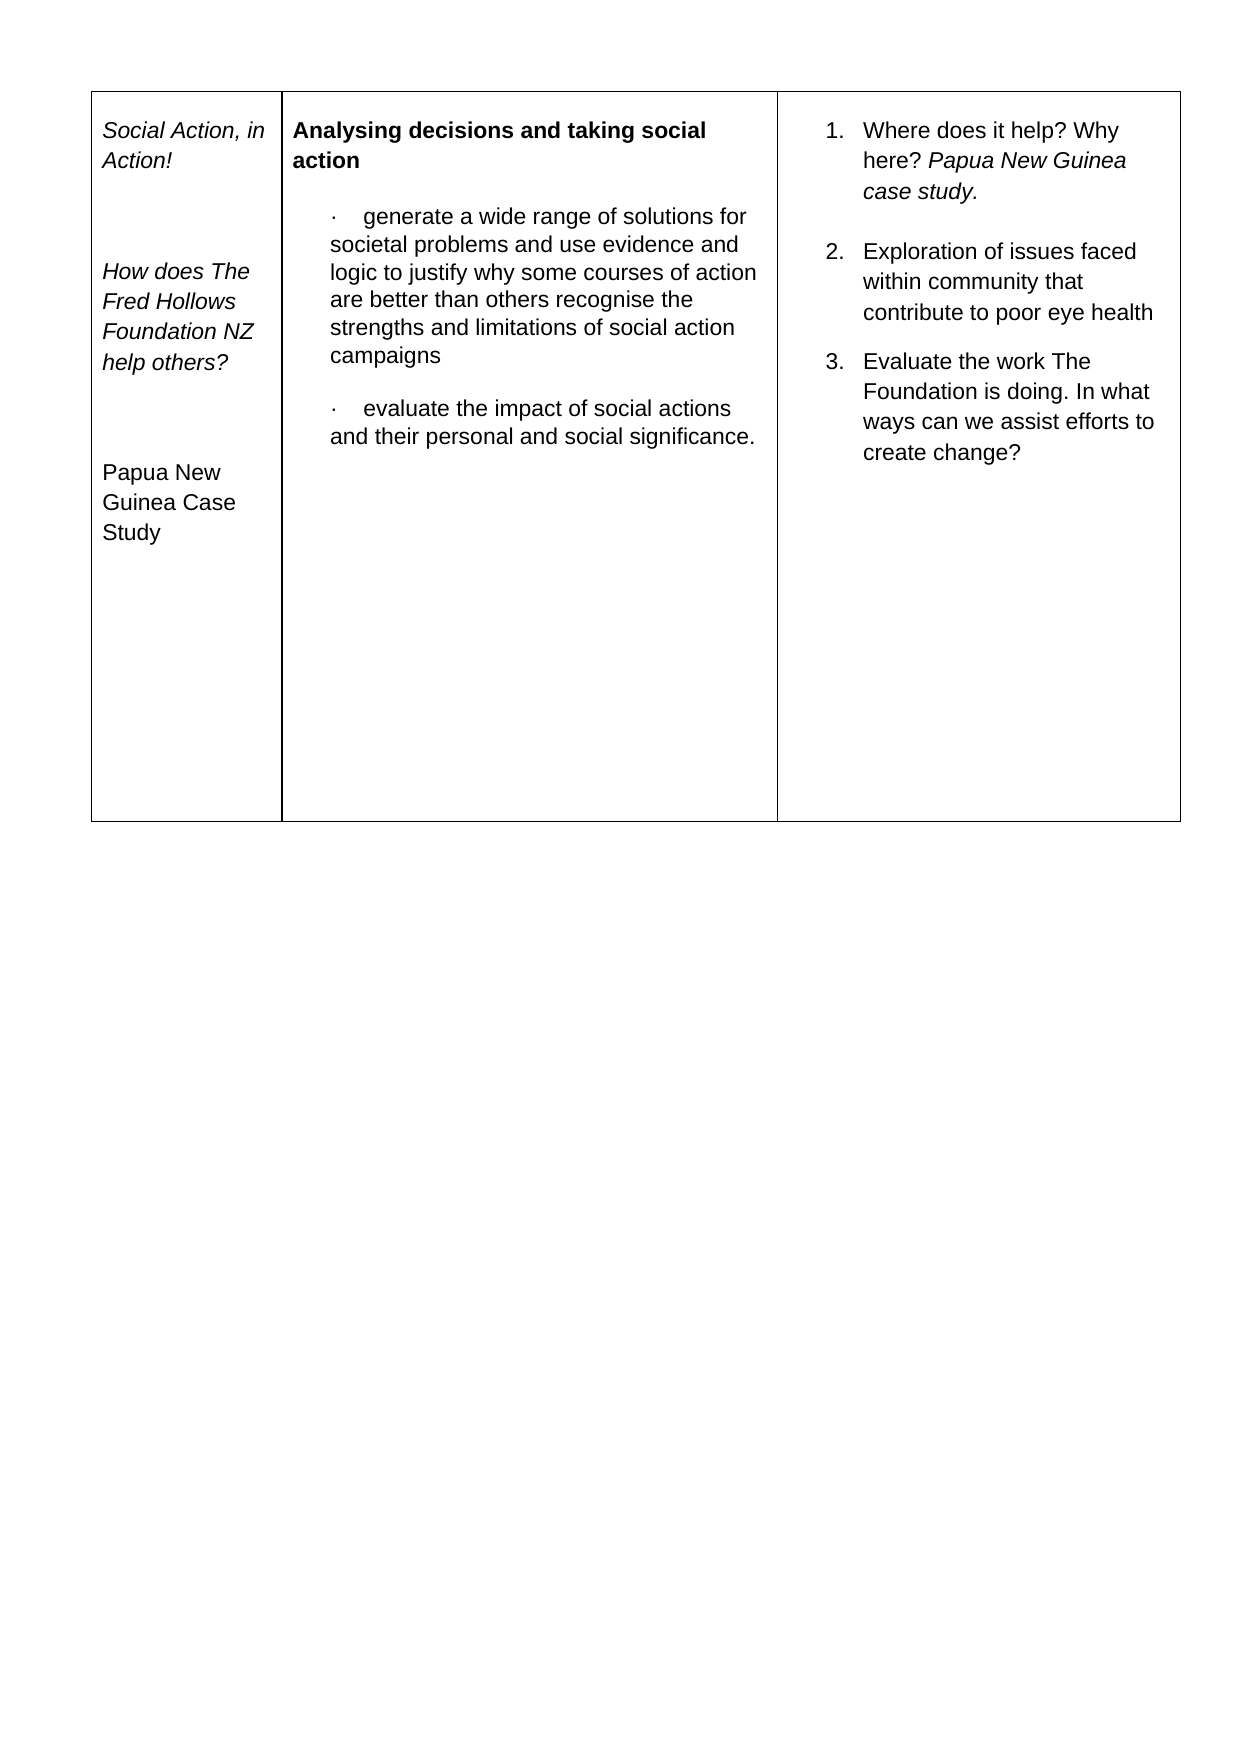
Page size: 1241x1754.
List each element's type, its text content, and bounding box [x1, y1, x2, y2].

table_cell Social Action, in Action! How does The Fred Hollows Foundation NZ help others? Papua New Guinea Case Study [92, 92, 281, 821]
table_cell Analysing decisions and taking social action · generate a wide range of solutions for societal problems and use evidence and logic to justify why some courses of action are better than others recognise the strengths and limitations of social action campaigns · evaluate the impact of social actions and their personal and social significance. [283, 92, 777, 821]
table_cell Where does it help? Why here? Papua New Guinea case study. Exploration of issues faced within community that contribute to poor eye health Evaluate the work The Foundation is doing. In what ways can we assist efforts to create change? [778, 92, 1180, 821]
